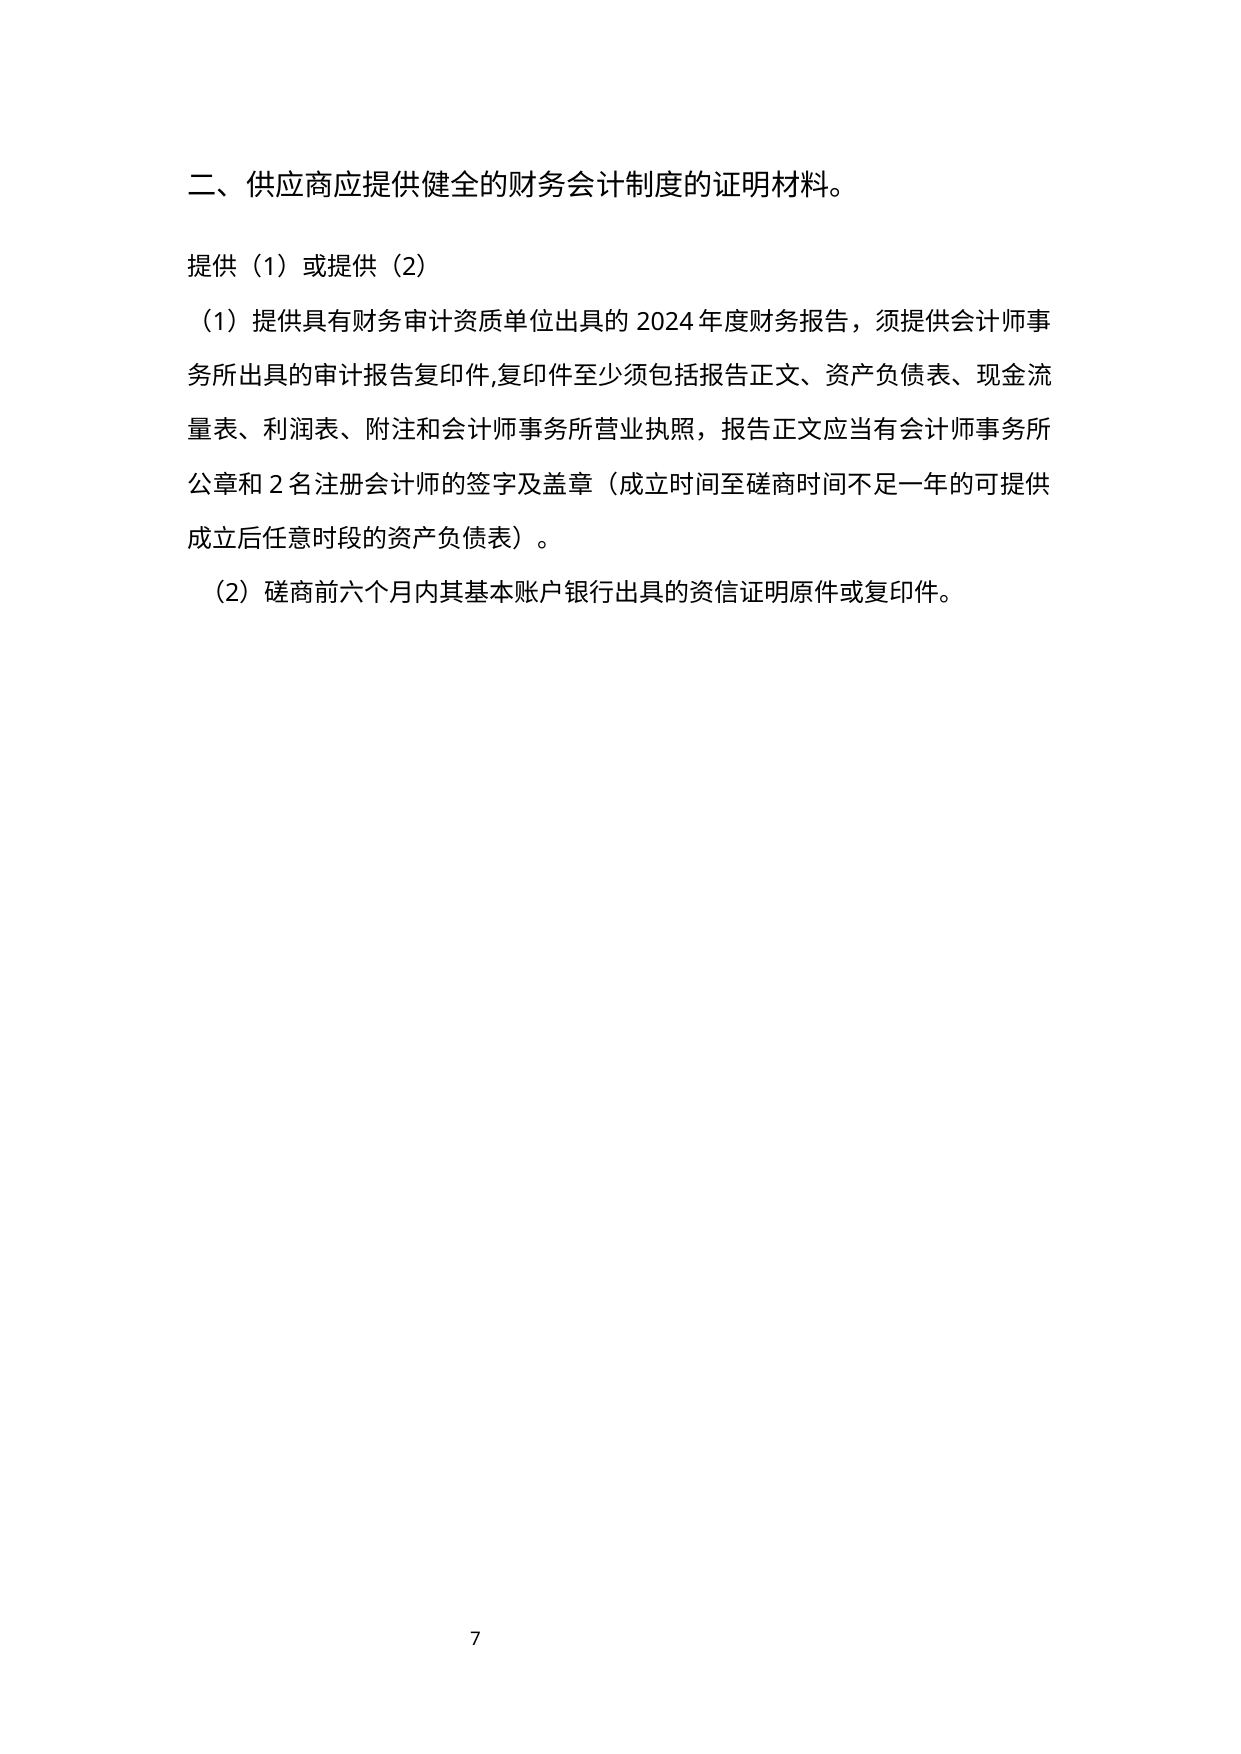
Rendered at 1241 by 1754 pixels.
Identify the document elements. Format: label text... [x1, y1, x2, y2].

list （2）磋商前六个月内其基本账户银行出具的资信证明原件或复印件。 [200, 573, 1053, 609]
text 二、供应商应提供健全的财务会计制度的证明材料。 [187, 162, 1053, 204]
list 提供具有财务审计资质单位出具的2024年度财务报告，须提供会计师事务所出具的审计报告复印件,复印件至少须包括报告正文、资产负债表、现金流量表、利润表、附注和会计师事务所营业执照，报告正文应当有会计师事务所公章和2名注册会计师的签字及盖章（成立时间至磋商时间不足一年的可提供成立后任意时段的资产负债表）。 [187, 301, 1053, 555]
text 提供（1）或提供（2） [187, 247, 1053, 283]
